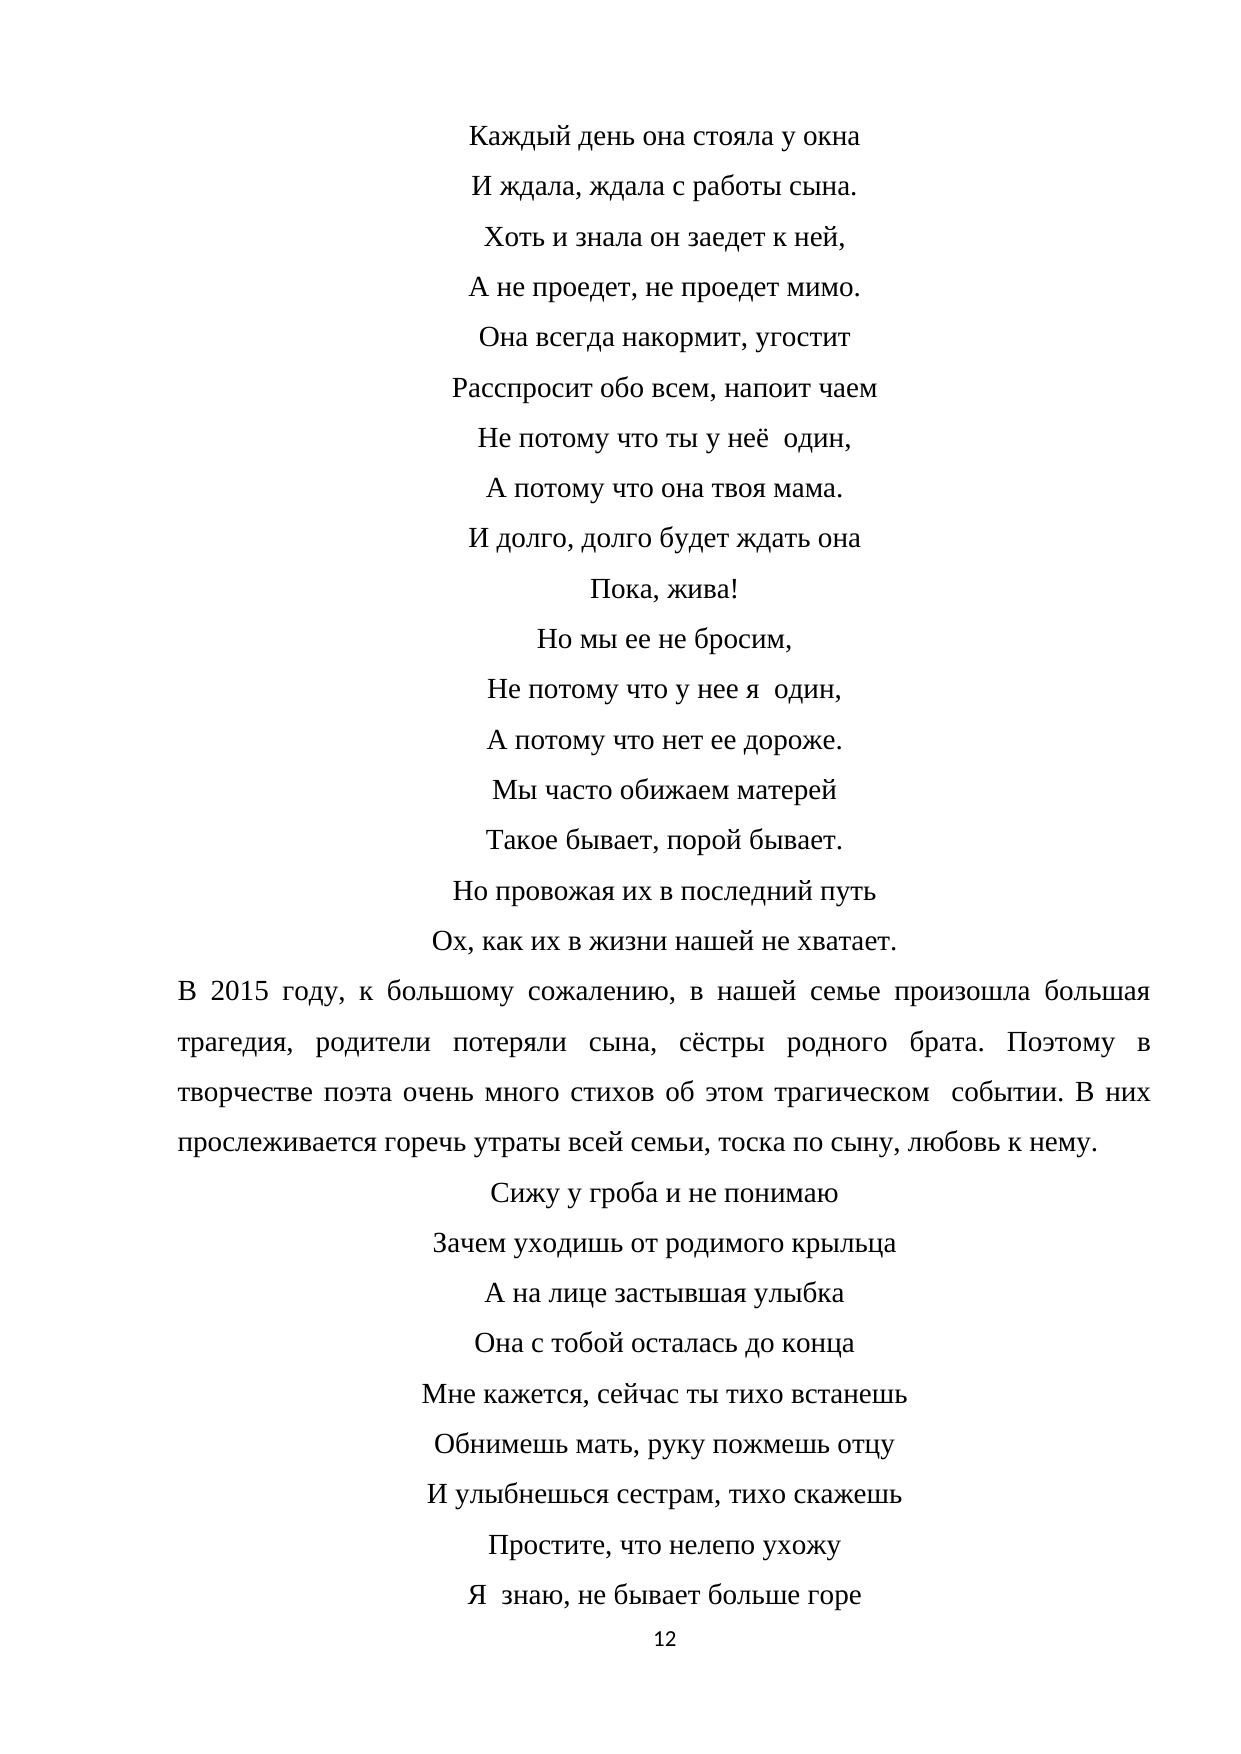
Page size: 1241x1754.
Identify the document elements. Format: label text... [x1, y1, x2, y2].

text Мне кажется, сейчас ты тихо встанешь [177, 1376, 1152, 1409]
text И ждала, ждала с работы сына. [177, 168, 1152, 202]
text Хоть и знала он заедет к ней, [177, 219, 1152, 252]
text Простите, что нелепо ухожу [177, 1527, 1152, 1560]
text Сижу у гроба и не понимаю [177, 1175, 1152, 1208]
text А потому что она твоя мама. [177, 470, 1152, 504]
text И долго, долго будет ждать она [177, 521, 1152, 554]
text Мы часто обижаем матерей [177, 772, 1152, 806]
text Пока, жива! [177, 571, 1152, 604]
text Расспросит обо всем, напоит чаем [177, 370, 1152, 403]
text Каждый день она стояла у окна [177, 118, 1152, 152]
text Такое бывает, порой бывает. [177, 822, 1152, 856]
text А не проедет, не проедет мимо. [177, 269, 1152, 303]
text Не потому что у нее я один, [177, 672, 1152, 705]
text Я знаю, не бывает больше горе [177, 1577, 1152, 1611]
text Но мы ее не бросим, [177, 621, 1152, 655]
text Она с тобой осталась до конца [177, 1326, 1152, 1359]
text Не потому что ты у неё один, [177, 420, 1152, 453]
text Она всегда накормит, угостит [177, 319, 1152, 353]
text А потому что нет ее дороже. [177, 722, 1152, 755]
text В 2015 году, к большому сожалению, в нашей семье произошла большая трагедия, родители потеряли сына, сёстры родного брата. Поэтому в творчестве поэта очень много стихов об этом трагическом событии. В них прослеживается горечь утраты всей семьи, тоска по сыну, любовь к нему. [177, 973, 1152, 1158]
text А на лице застывшая улыбка [177, 1275, 1152, 1309]
text Зачем уходишь от родимого крыльца [177, 1225, 1152, 1258]
text Но провожая их в последний путь [177, 873, 1152, 906]
text И улыбнешься сестрам, тихо скажешь [177, 1477, 1152, 1510]
text Обнимешь мать, руку пожмешь отцу [177, 1426, 1152, 1460]
text Ох, как их в жизни нашей не хватает. [177, 923, 1152, 957]
